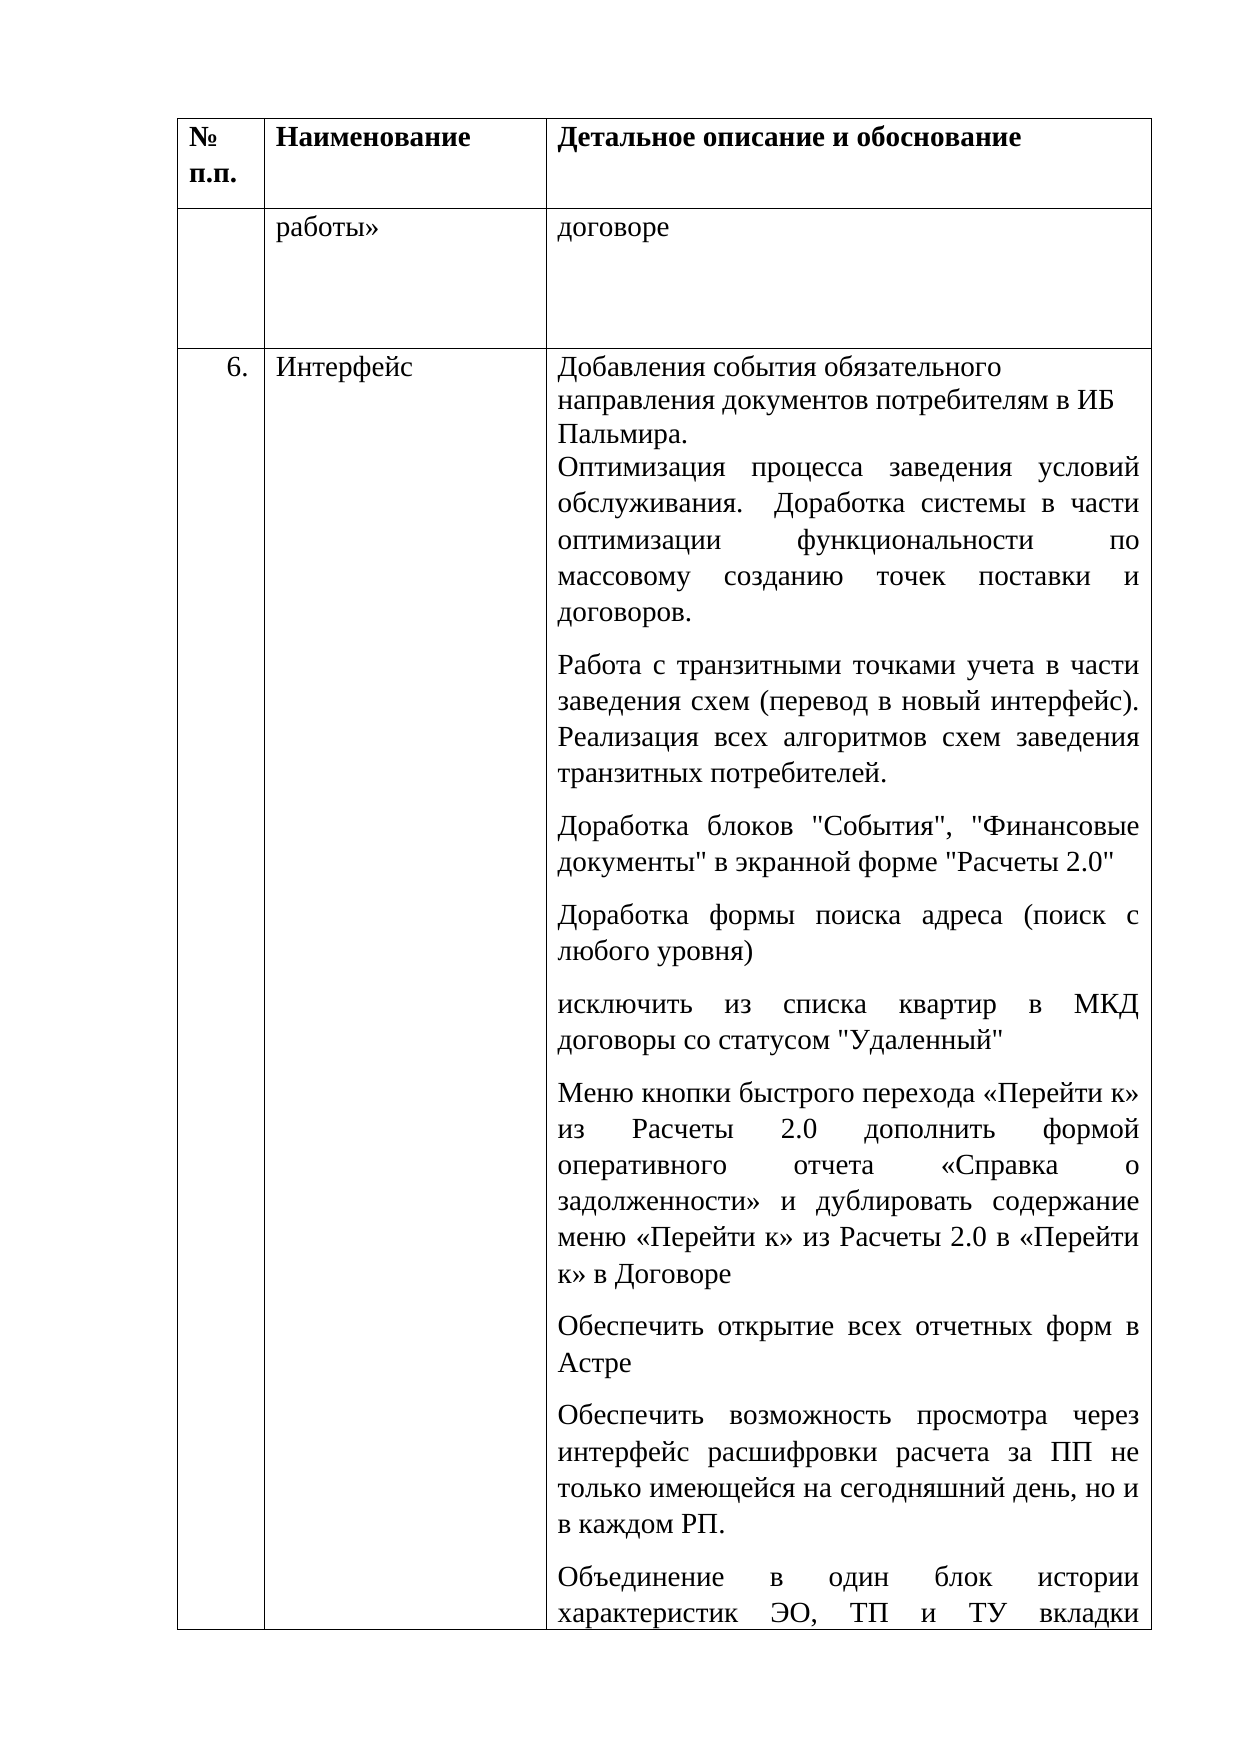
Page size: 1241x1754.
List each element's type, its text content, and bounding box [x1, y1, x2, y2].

table_cell [178, 209, 264, 348]
table_cell Функциональность «Договорной работы» [265, 209, 546, 348]
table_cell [547, 209, 1151, 348]
table_header Детальное описание и обоснование [547, 119, 1151, 208]
table_header Наименование [265, 119, 546, 208]
table_header № п.п. [178, 119, 264, 208]
table_cell [178, 349, 264, 1628]
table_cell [547, 349, 1151, 1628]
table_cell Интерфейс [265, 349, 546, 1628]
